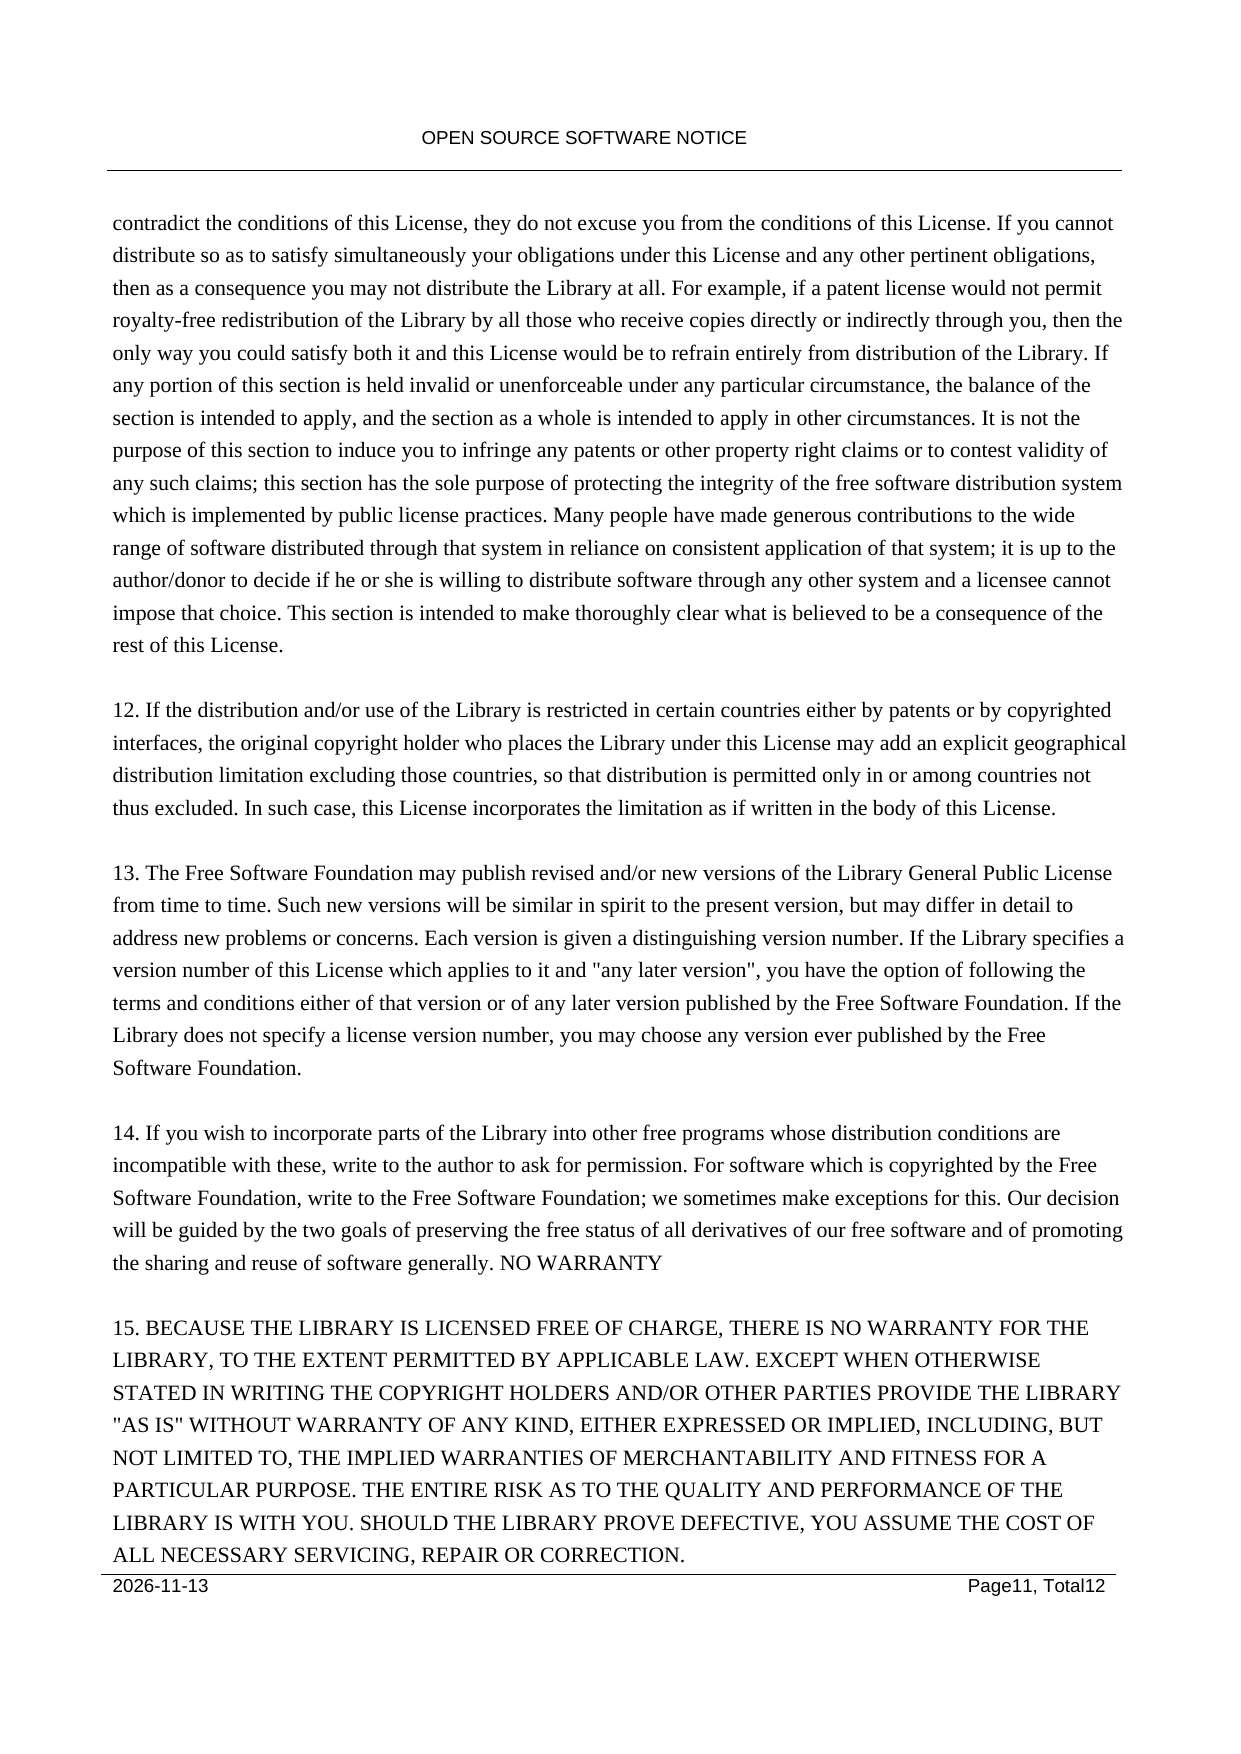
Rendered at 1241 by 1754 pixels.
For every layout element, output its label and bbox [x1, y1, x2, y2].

text [112, 206, 1128, 1571]
